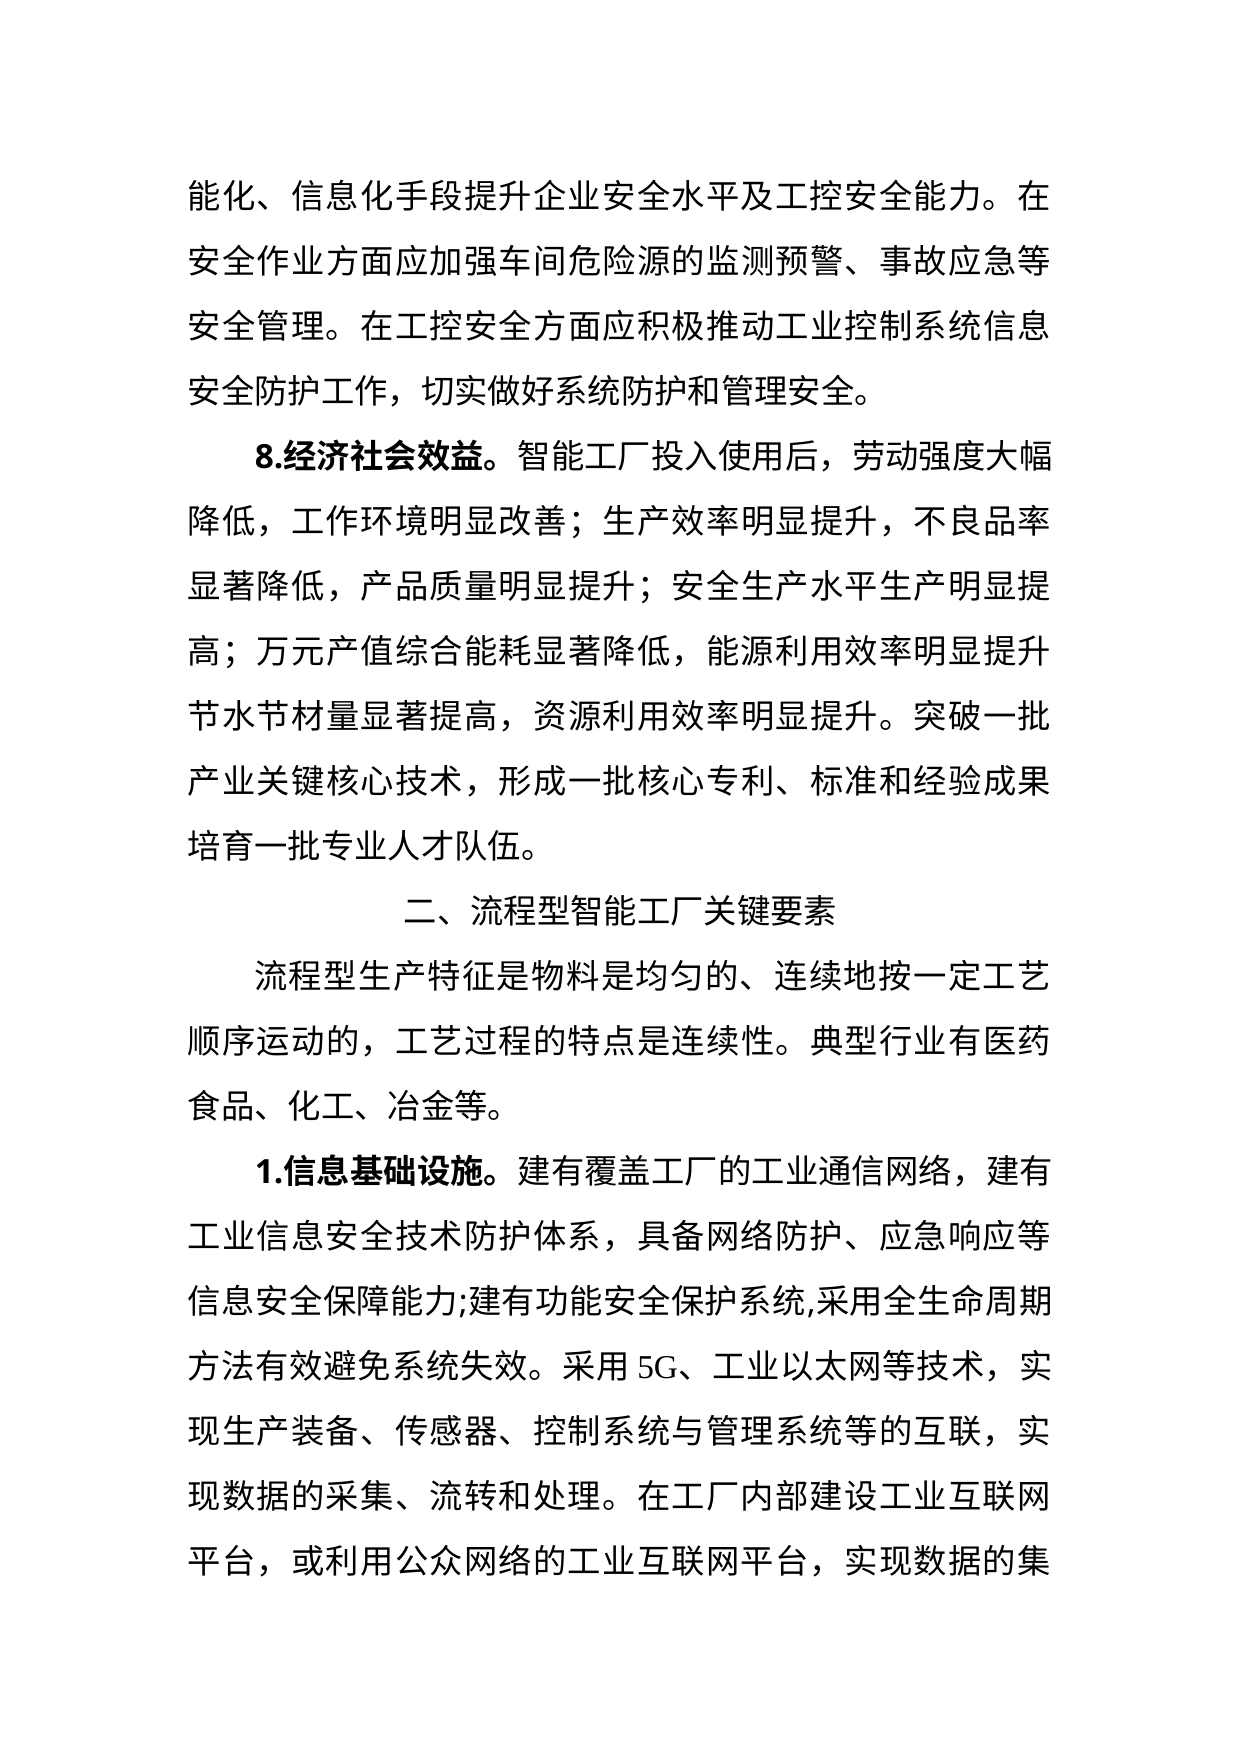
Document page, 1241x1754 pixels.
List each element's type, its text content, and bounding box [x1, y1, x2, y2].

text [187, 1137, 1053, 1592]
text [187, 162, 1053, 422]
text 8.经济社会效益。智能工厂投入使用后，劳动强度大幅降低，工作环境明显改善；生产效率明显提升，不良品率显著降低，产品质量明显提升；安全生产水平生产明显提高；万元产值综合能耗显著降低，能源利用效率明显提升；节水节材量显著提高，资源利用效率明显提升。突破一批产业关键核心技术，形成一批核心专利、标准和经验成果，培育一批专业人才队伍。 [187, 422, 1053, 877]
text 二、流程型智能工厂关键要素 [187, 877, 1053, 942]
text 流程型生产特征是物料是均匀的、连续地按一定工艺顺序运动的，工艺过程的特点是连续性。典型行业有医药、食品、化工、冶金等。 [187, 942, 1053, 1137]
